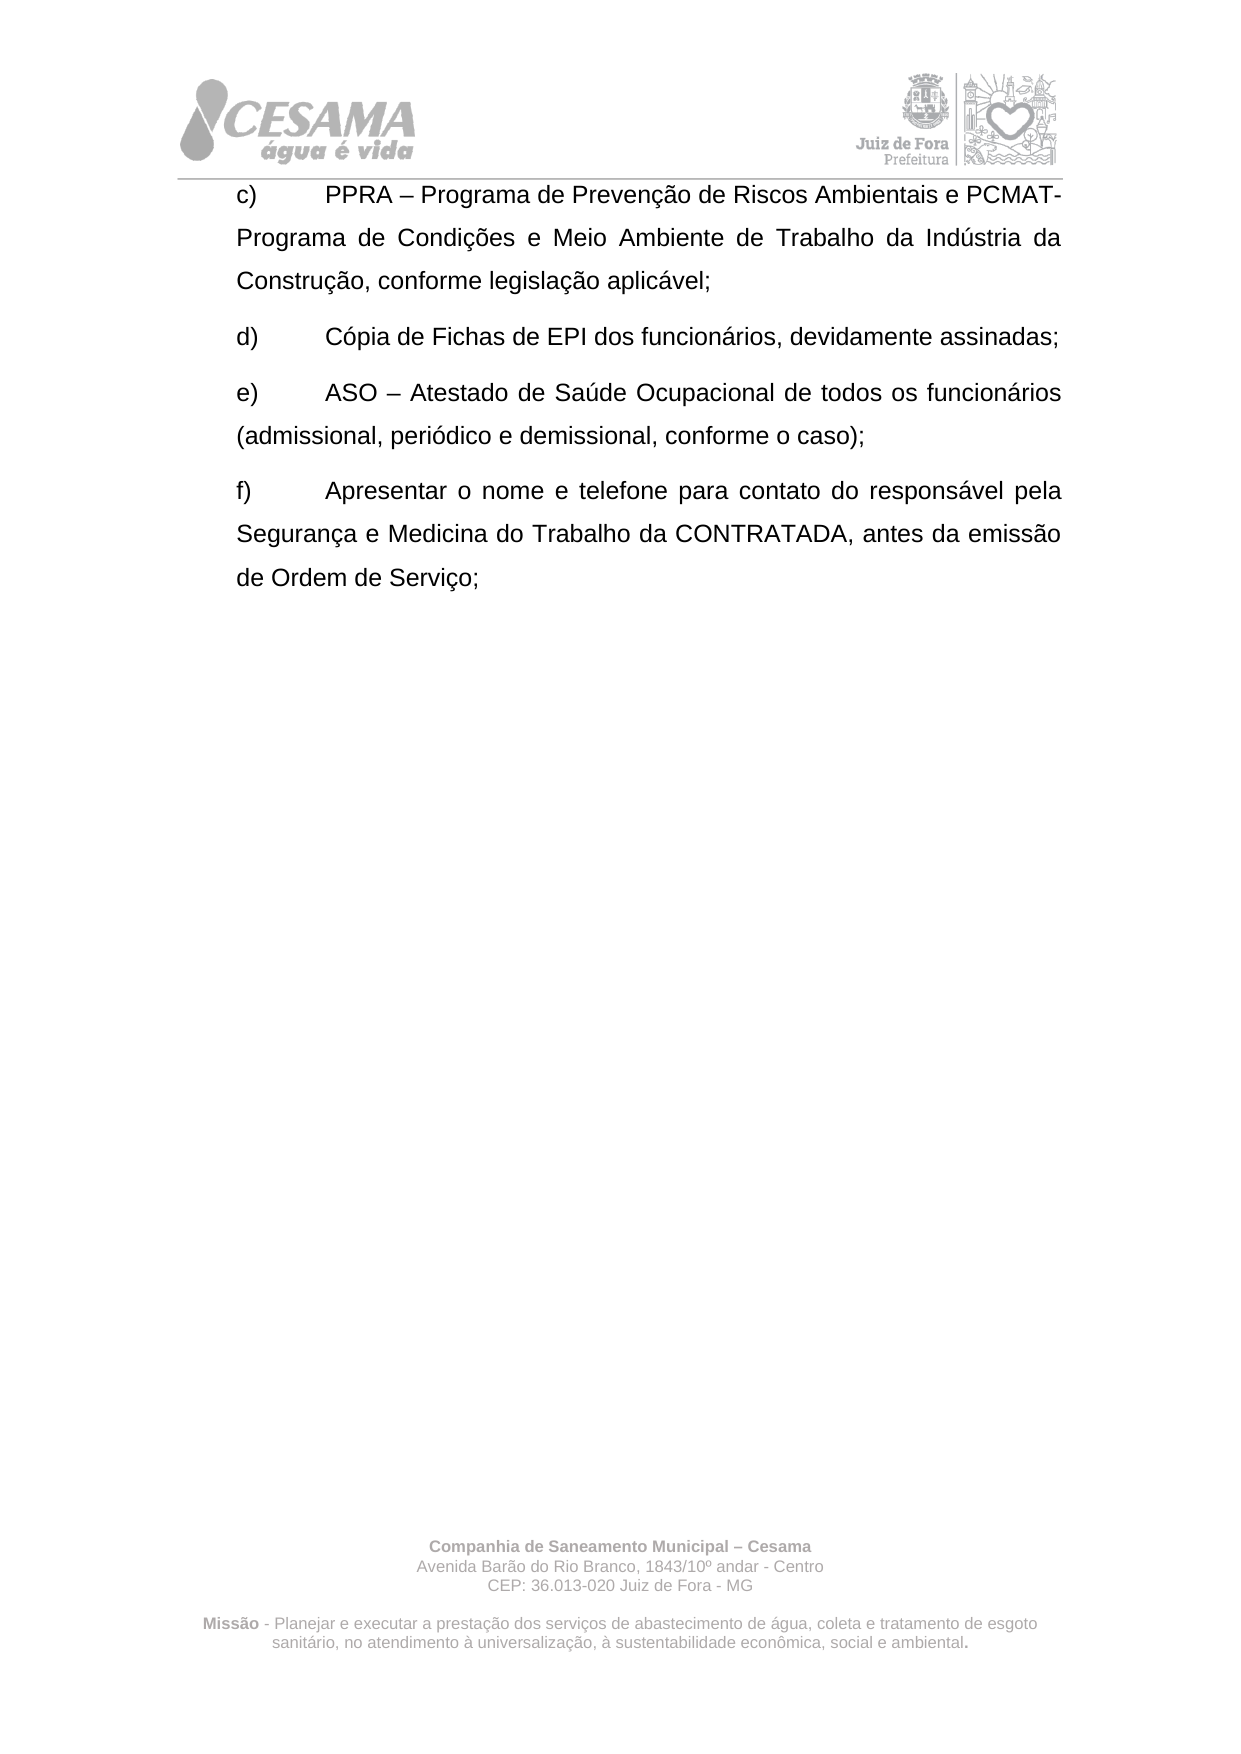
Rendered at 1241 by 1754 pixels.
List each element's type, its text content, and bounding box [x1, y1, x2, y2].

list Cópia de Fichas de EPI dos funcionários, devidamente assinadas; [236, 322, 1063, 351]
list ASO – Atestado de Saúde Ocupacional de todos os funcionários (admissional, periódico e demissional, conforme o caso); [236, 377, 1063, 449]
list PPRA – Programa de Prevenção de Riscos Ambientais e PCMAT- Programa de Condições e Meio Ambiente de Trabalho da Indústria da Construção, conforme legislação aplicável; [236, 180, 1063, 295]
picture [177, 73, 1063, 180]
list Apresentar o nome e telefone para contato do responsável pela Segurança e Medicina do Trabalho da CONTRATADA, antes da emissão de Ordem de Serviço; [236, 476, 1063, 591]
